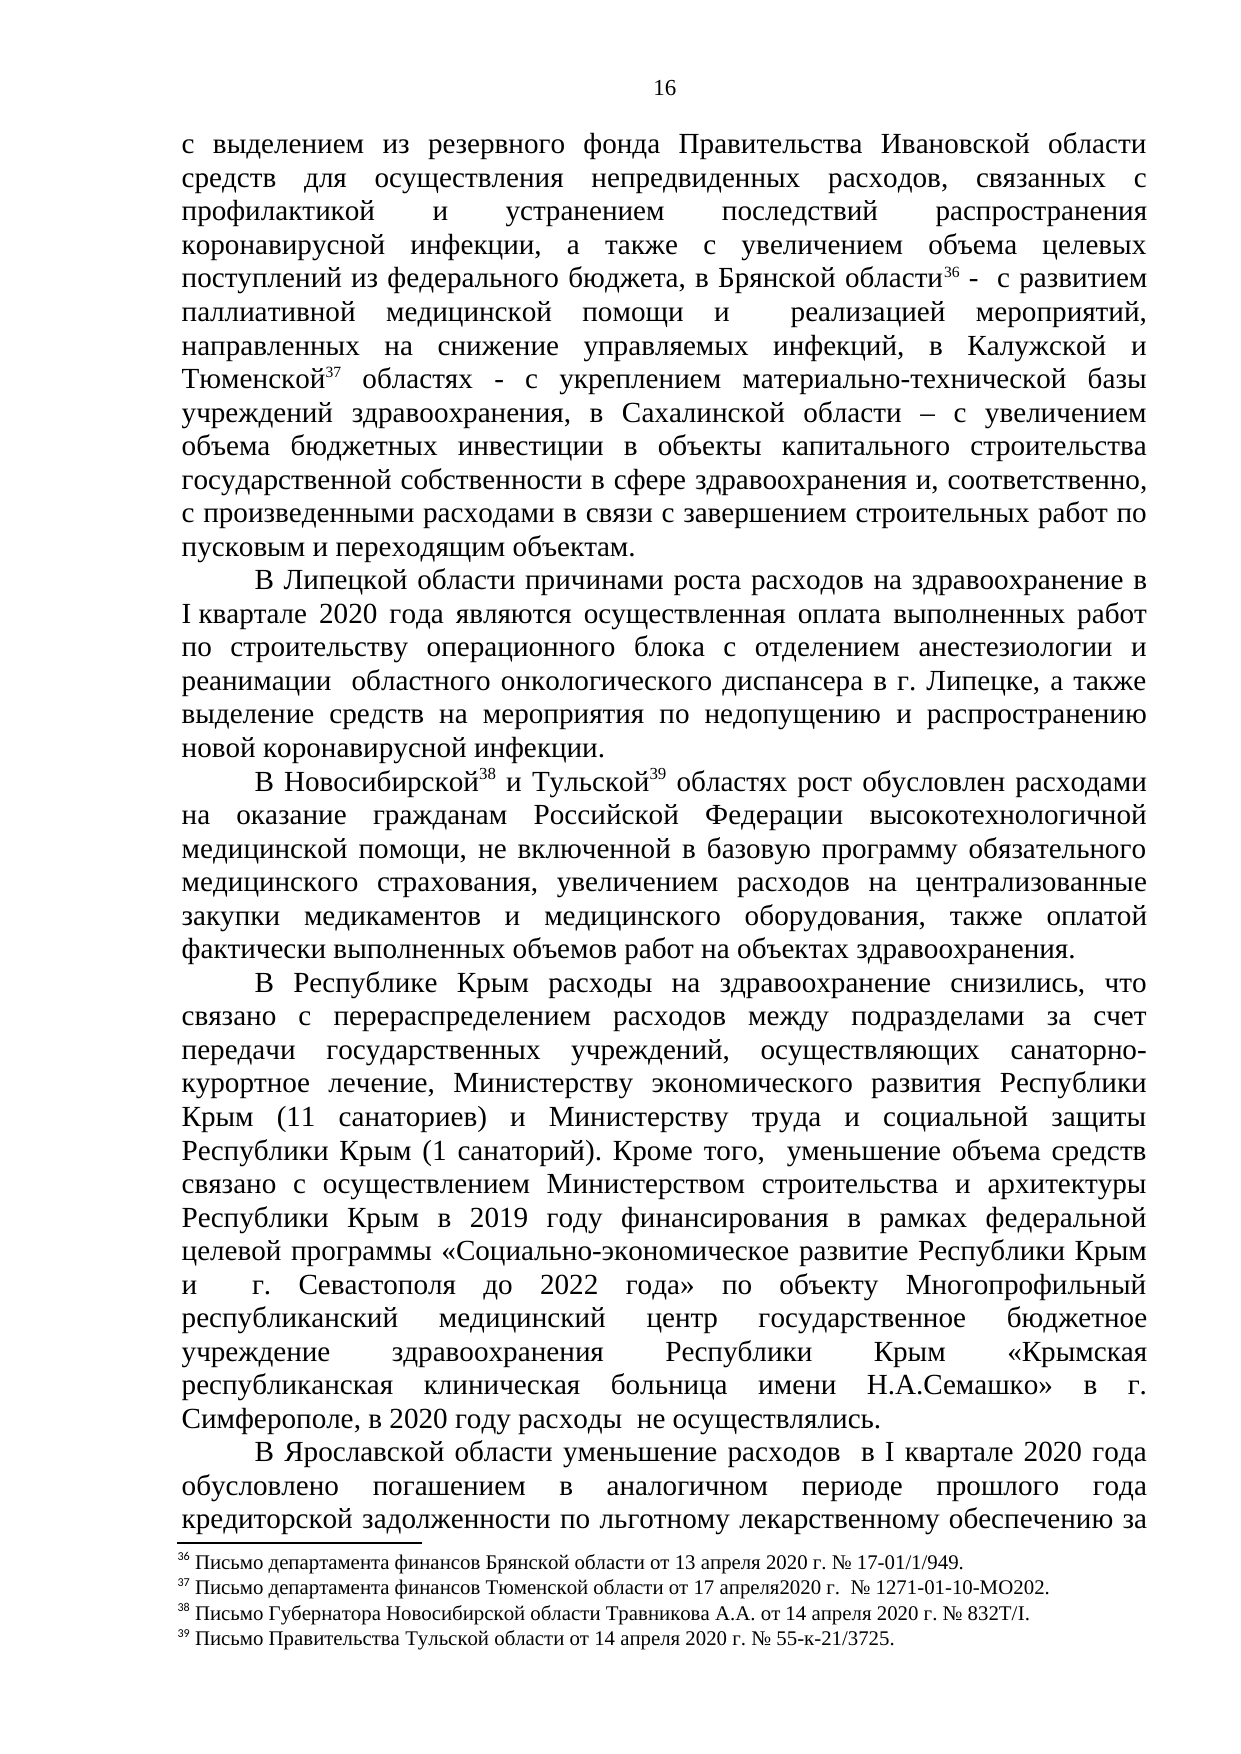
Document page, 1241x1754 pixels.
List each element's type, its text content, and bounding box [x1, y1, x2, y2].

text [181, 1434, 1147, 1535]
text В Липецкой области причинами роста расходов на здравоохранение в I квартале 2020 года являются осуществленная оплата выполненных работ по строительству операционного блока с отделением анестезиологии и реанимации областного онкологического диспансера в г. Липецке, а также выделение средств на мероприятия по недопущению и распространению новой коронавирусной инфекции. [181, 562, 1147, 764]
text В Республике Крым расходы на здравоохранение снизились, что связано с перераспределением расходов между подразделами за счет передачи государственных учреждений, осуществляющих санаторно-курортное лечение, Министерству экономического развития Республики Крым (11 санаториев) и Министерству труда и социальной защиты Республики Крым (1 санаторий). Кроме того, уменьшение объема средств связано с осуществлением Министерством строительства и архитектуры Республики Крым в 2019 году финансирования в рамках федеральной целевой программы «Социально-экономическое развитие Республики Крым и г. Севастополя до 2022 года» по объекту Многопрофильный республиканский медицинский центр государственное бюджетное учреждение здравоохранения Республики Крым «Крымская республиканская клиническая больница имени Н.А.Семашко» в г. Симферополе, в 2020 году расходы не осуществлялись. [181, 965, 1147, 1434]
text В Новосибирской и Тульской областях рост обусловлен расходами на оказание гражданам Российской Федерации высокотехнологичной медицинской помощи, не включенной в базовую программу обязательного медицинского страхования, увеличением расходов на централизованные закупки медикаментов и медицинского оборудования, также оплатой фактически выполненных объемов работ на объектах здравоохранения. [181, 764, 1147, 965]
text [181, 126, 1147, 562]
